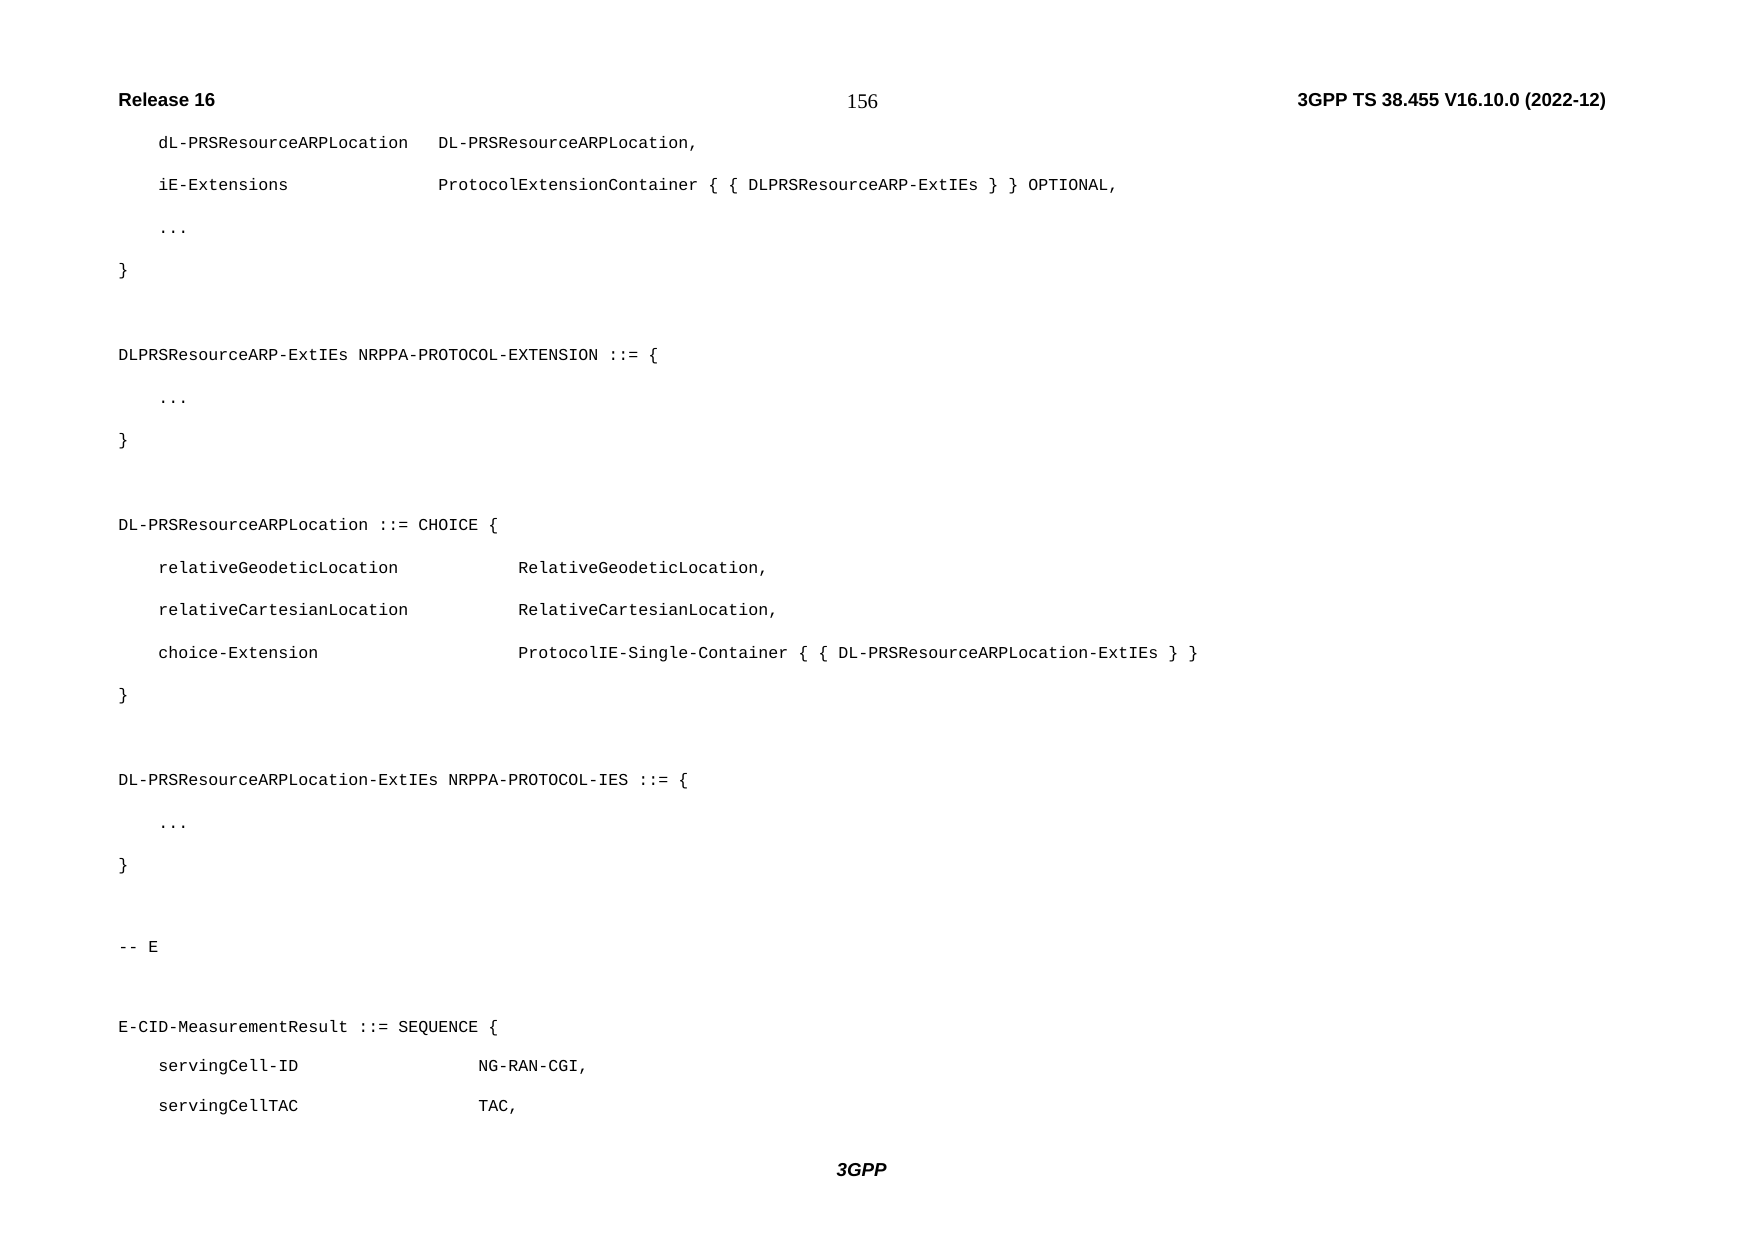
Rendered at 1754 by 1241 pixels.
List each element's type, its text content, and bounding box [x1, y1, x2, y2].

text relativeGeodeticLocation RelativeGeodeticLocation, [118, 559, 1606, 578]
text relativeCartesianLocation RelativeCartesianLocation, [118, 602, 1606, 621]
text } [118, 857, 1606, 876]
text -- E [118, 939, 1606, 958]
text ... [118, 814, 1606, 833]
text } [118, 432, 1606, 451]
text DL-PRSResourceARPLocation ::= CHOICE { [118, 517, 1606, 536]
text servingCellTAC TAC, [118, 1098, 1606, 1117]
text servingCell-ID NG-RAN-CGI, [118, 1058, 1606, 1077]
text dL-PRSResourceARPLocation DL-PRSResourceARPLocation, [118, 134, 1606, 153]
text ... [118, 219, 1606, 238]
text } [118, 687, 1606, 706]
text choice-Extension ProtocolIE-Single-Container { { DL-PRSResourceARPLocation-ExtIEs } } [118, 644, 1606, 663]
text DL-PRSResourceARPLocation-ExtIEs NRPPA-PROTOCOL-IES ::= { [118, 772, 1606, 791]
text } [118, 262, 1606, 281]
text DLPRSResourceARP-ExtIEs NRPPA-PROTOCOL-EXTENSION ::= { [118, 347, 1606, 366]
text ... [118, 389, 1606, 408]
text iE-Extensions ProtocolExtensionContainer { { DLPRSResourceARP-ExtIEs } } OPTIONAL, [118, 177, 1606, 196]
text E-CID-MeasurementResult ::= SEQUENCE { [118, 1018, 1606, 1037]
